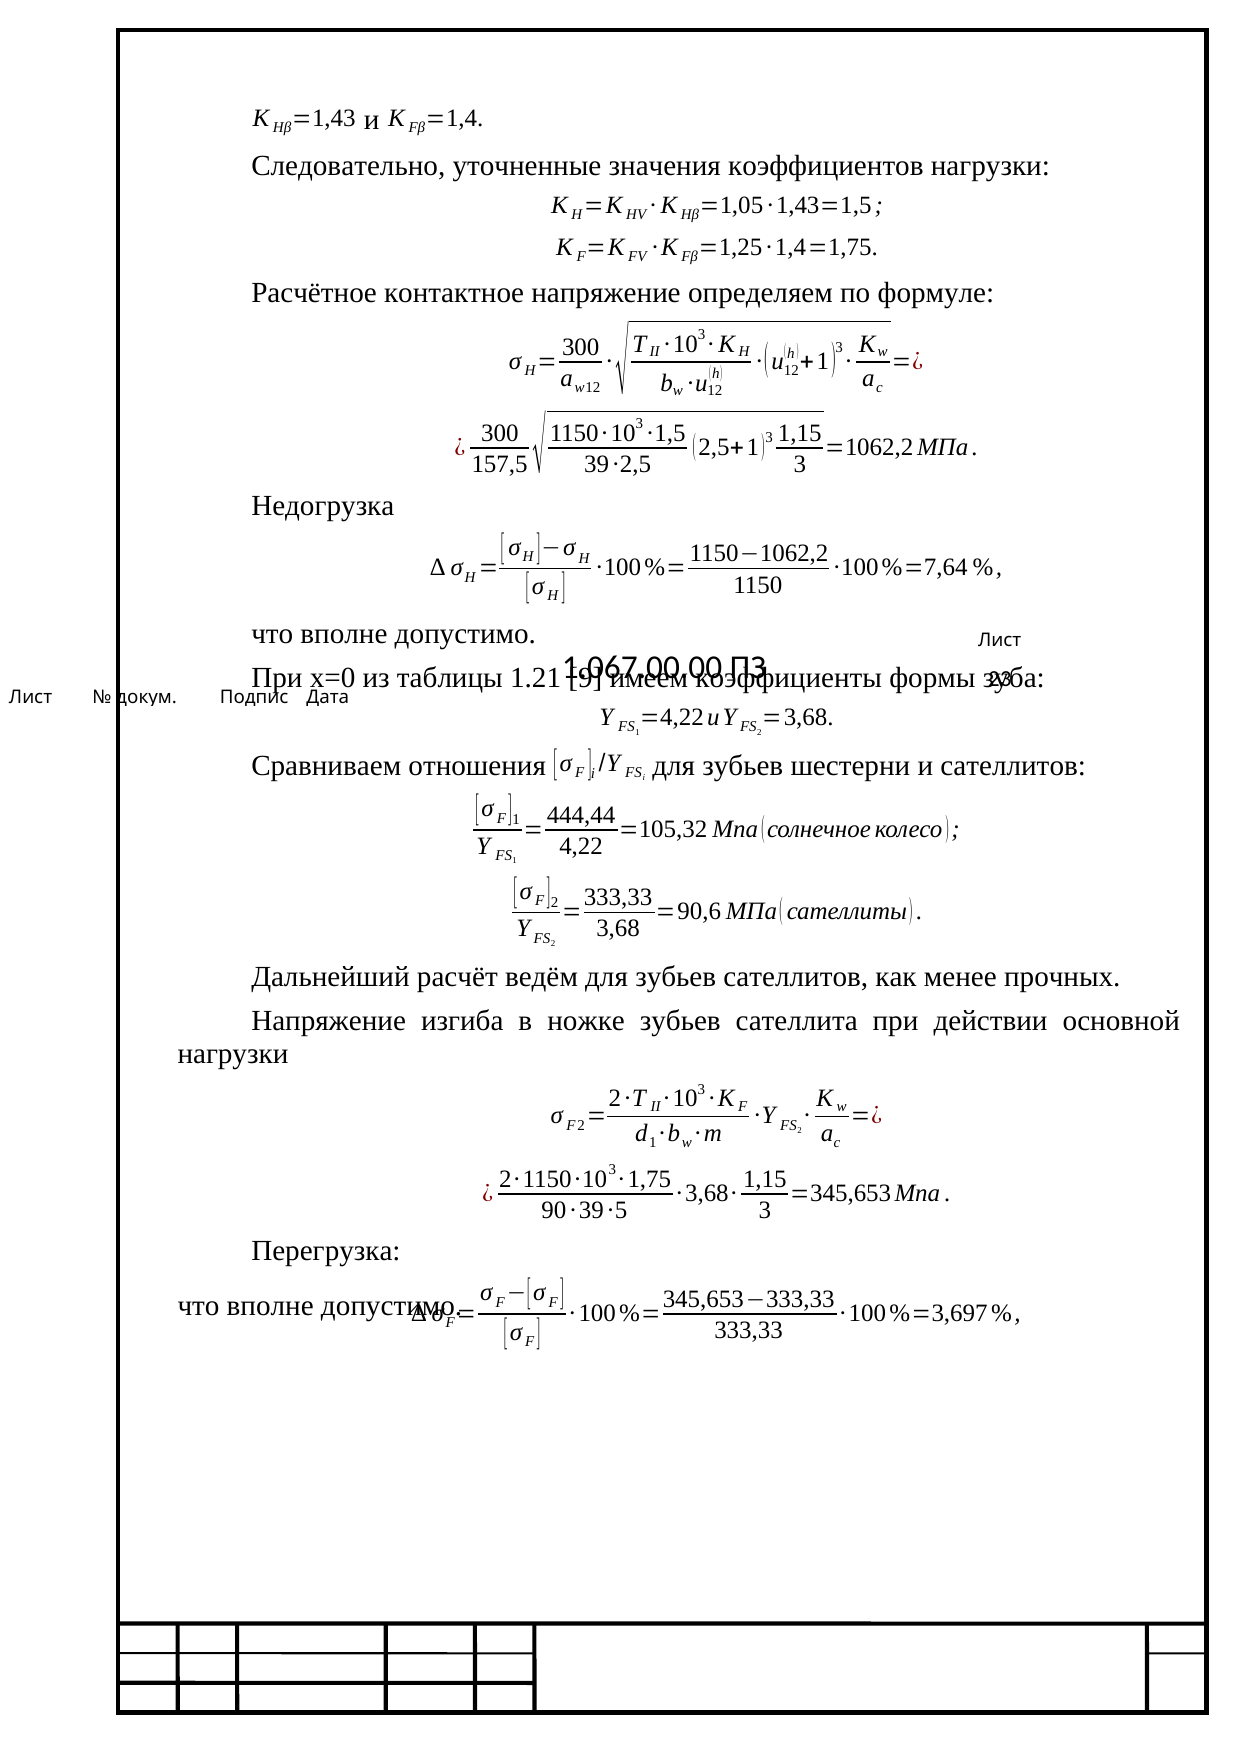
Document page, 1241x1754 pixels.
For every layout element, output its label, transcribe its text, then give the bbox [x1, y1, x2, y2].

text Недогрузка [177, 488, 1181, 522]
text Дальнейший расчёт ведём для зубьев сателлитов, как менее прочных. [177, 959, 1181, 992]
text Следовательно, уточненные значения коэффициентов нагрузки: [177, 148, 1181, 181]
text Перегрузка: [177, 1233, 1181, 1267]
text Сравниваем отношения для зубьев шестерни и сателлитов: [177, 748, 1181, 783]
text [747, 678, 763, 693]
text При х=0 из таблицы 1.21 [9] имеем коэффициенты формы зуба: [762, 660, 1181, 693]
text и [177, 102, 1181, 137]
text что вполне допустимо. [177, 1288, 1181, 1321]
text При х=0 из таблицы 1.21 [9] имеем коэффициенты формы зуба: [177, 660, 744, 693]
text Расчётное контактное напряжение определяем по формуле: [177, 275, 1181, 309]
text что вполне допустимо. [177, 616, 1181, 649]
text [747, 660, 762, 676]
text Напряжение изгиба в ножке зубьев сателлита при действии основной нагрузки [177, 1003, 1181, 1070]
